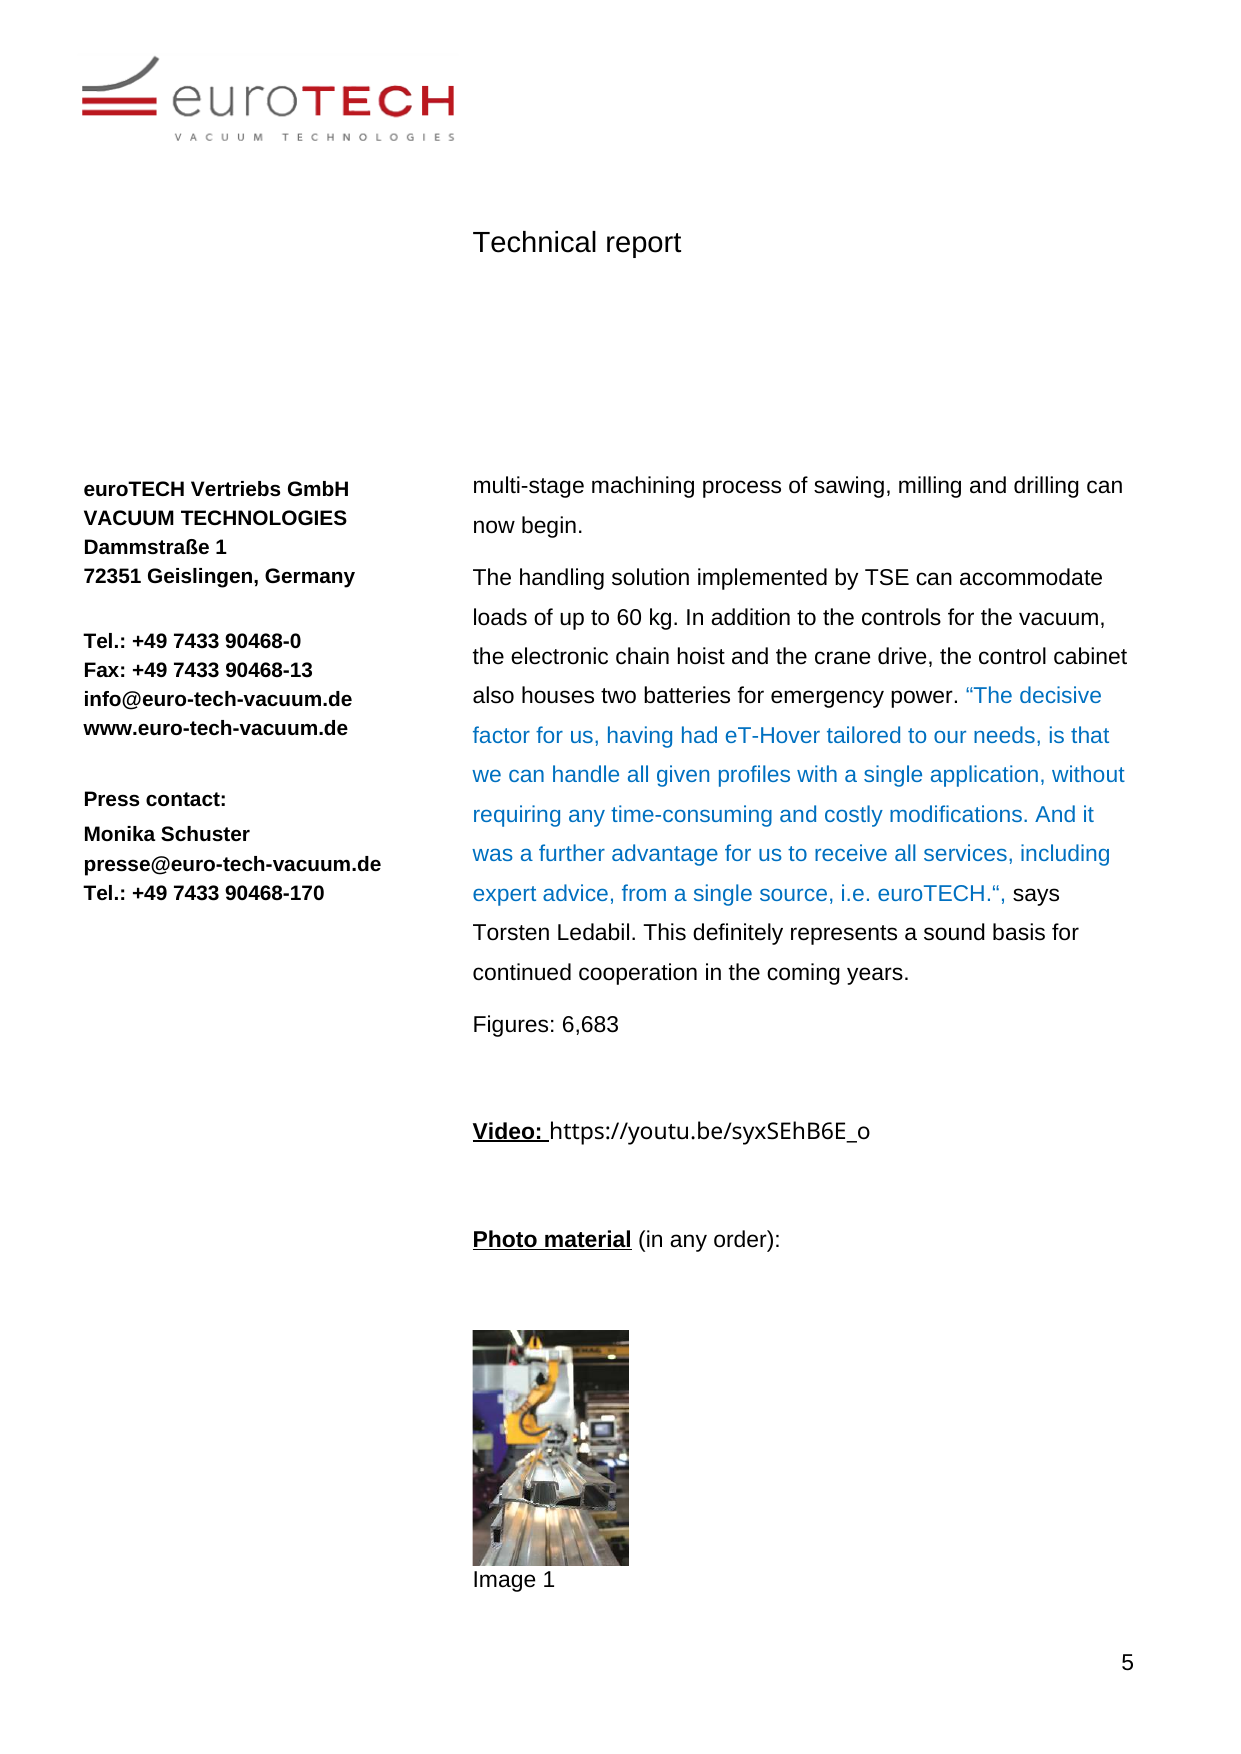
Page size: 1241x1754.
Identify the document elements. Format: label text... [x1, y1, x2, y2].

text Video: https://youtu.be/syxSEhB6E_o [472, 1115, 1138, 1146]
text The handling solution implemented by TSE can accommodate loads of up to 60 kg. In addition to the controls for the vacuum, the electronic chain hoist and the crane drive, the control cabinet also houses two batteries for emergency power. “The decisive factor for us, having had eT-Hover tailored to our needs, is that we can handle all given profiles with a single application, without requiring any time-consuming and costly modifications. And it was a further advantage for us to receive all services, including expert advice, from a single source, i.e. euroTECH.“, says Torsten Ledabil. This definitely represents a sound basis for continued cooperation in the coming years. [472, 564, 1138, 985]
text Photo material (in any order): [472, 1226, 1138, 1252]
text Image 1 [472, 1566, 1138, 1592]
text Figures: 6,683 [472, 1011, 1138, 1037]
picture [8, 19, 475, 161]
picture [472, 1330, 629, 1566]
